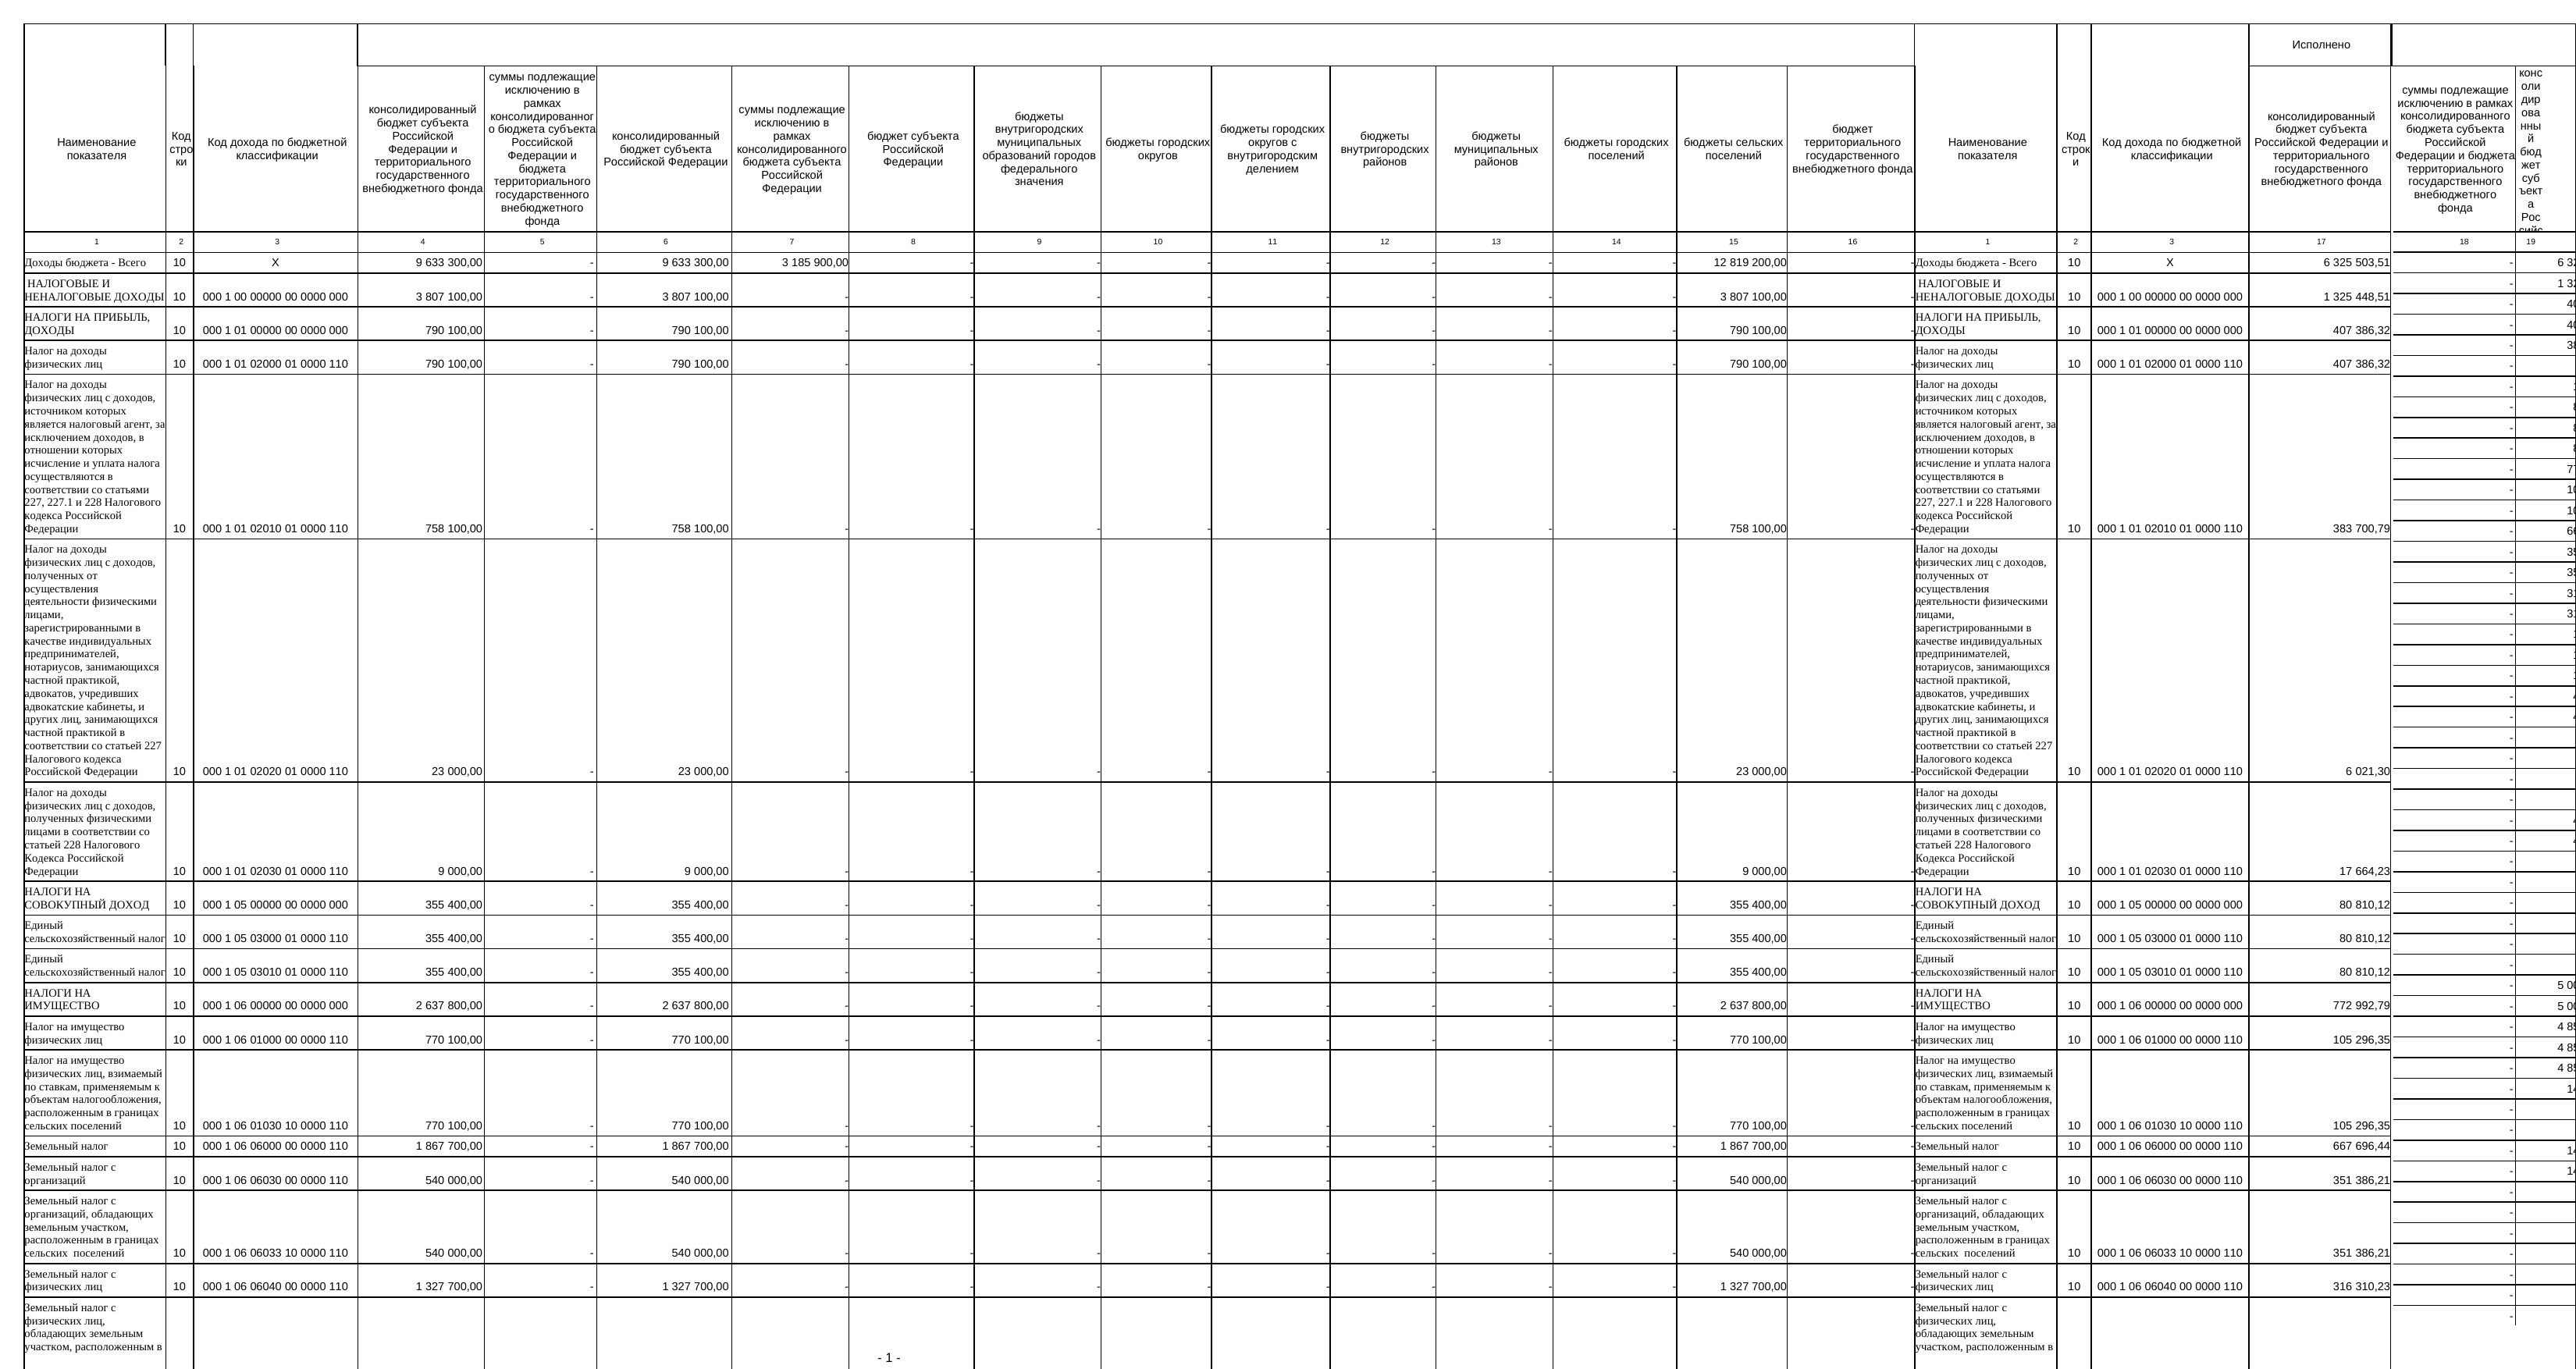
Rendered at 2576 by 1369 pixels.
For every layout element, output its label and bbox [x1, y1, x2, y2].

table_cell [1101, 783, 1211, 880]
table_cell [2092, 1017, 2248, 1049]
table_cell [849, 253, 973, 272]
table_cell [1553, 949, 1676, 982]
table_cell [1788, 983, 1914, 1015]
table_cell [2092, 308, 2248, 340]
table_cell [1678, 66, 1787, 231]
table_cell [2250, 1017, 2390, 1049]
table_cell [975, 949, 1101, 982]
table_cell [1436, 1191, 1553, 1263]
table_cell [732, 949, 849, 982]
table_cell [166, 949, 193, 982]
table_cell [732, 375, 849, 539]
table_cell [358, 1157, 484, 1189]
table_cell [975, 1017, 1101, 1049]
table_cell [1916, 308, 2056, 340]
table_cell [194, 539, 358, 781]
table_cell [25, 983, 165, 1015]
table_cell [1678, 1017, 1787, 1049]
table_cell [1436, 233, 1553, 252]
table_cell [194, 1136, 358, 1156]
table_cell [2092, 233, 2248, 252]
table_cell [732, 1051, 849, 1136]
table_cell [2250, 375, 2390, 539]
table_cell [194, 1051, 358, 1136]
table_cell [25, 341, 165, 374]
table_cell [166, 916, 193, 948]
table_cell [1436, 916, 1553, 948]
table_cell [1331, 1264, 1436, 1296]
table_cell [25, 1157, 165, 1189]
table_cell [975, 783, 1101, 880]
table_cell [2250, 274, 2390, 306]
table_cell [975, 1298, 1101, 1346]
table_cell [25, 24, 165, 231]
table_cell [1101, 1157, 1211, 1189]
table_cell [166, 1298, 193, 1346]
table_cell [849, 1298, 973, 1346]
table_cell [2092, 983, 2248, 1015]
table_cell [1331, 1157, 1436, 1189]
table_cell [1101, 949, 1211, 982]
table_cell [849, 375, 973, 539]
table_cell [485, 253, 596, 272]
table_cell [1101, 375, 1211, 539]
table_cell [1553, 1191, 1676, 1263]
table_cell [732, 1136, 849, 1156]
table_cell [849, 233, 973, 252]
table_cell [597, 308, 731, 340]
table_cell [1916, 882, 2056, 915]
table_cell [1212, 66, 1329, 231]
table_cell [194, 1264, 358, 1296]
table_cell [1212, 783, 1329, 880]
table_cell [1678, 1136, 1787, 1156]
table_cell [1916, 1017, 2056, 1049]
table_cell [485, 916, 596, 948]
table_cell [358, 375, 484, 539]
table_cell [485, 233, 596, 252]
table_cell [1436, 1136, 1553, 1156]
table_cell [358, 1051, 484, 1136]
table_cell [194, 916, 358, 948]
table_cell [2058, 24, 2090, 231]
table_cell [1678, 949, 1787, 982]
table_cell [2058, 233, 2090, 252]
table_cell [25, 274, 165, 306]
table_cell [166, 1051, 193, 1136]
table_cell [1788, 253, 1914, 272]
table_cell [849, 308, 973, 340]
table_cell [1916, 274, 2056, 306]
table_cell [1916, 375, 2056, 539]
table_cell [975, 274, 1101, 306]
table_cell [1436, 1051, 1553, 1136]
table_cell [1101, 66, 1211, 231]
table_cell [1678, 375, 1787, 539]
table_cell [485, 66, 596, 231]
table_cell [166, 983, 193, 1015]
table_cell [1101, 983, 1211, 1015]
table_cell [358, 783, 484, 880]
table_cell [1788, 233, 1914, 252]
table_cell [1788, 1157, 1914, 1189]
table_cell [1436, 66, 1553, 231]
table_cell [194, 274, 358, 306]
table_cell [597, 1017, 731, 1049]
table_cell [1436, 253, 1553, 272]
table_cell [2058, 539, 2090, 781]
table_cell [166, 1264, 193, 1296]
table_cell [1553, 1264, 1676, 1296]
table_cell [358, 949, 484, 982]
table_cell [597, 375, 731, 539]
table_cell [358, 1136, 484, 1156]
table_cell [2058, 983, 2090, 1015]
table_cell [1553, 253, 1676, 272]
table_cell [1212, 308, 1329, 340]
table_cell [1553, 274, 1676, 306]
table_cell [2092, 882, 2248, 915]
table_cell [975, 375, 1101, 539]
table_cell [1331, 341, 1436, 374]
table_cell [1916, 1298, 2056, 1346]
table_cell [485, 783, 596, 880]
table_cell [732, 983, 849, 1015]
table_cell [2092, 1191, 2248, 1263]
table_cell [25, 308, 165, 340]
table_cell [1212, 539, 1329, 781]
table_cell [2250, 1264, 2390, 1296]
table_cell [166, 253, 193, 272]
table_cell [2250, 1191, 2390, 1263]
table_cell [194, 375, 358, 539]
table_cell [1331, 1136, 1436, 1156]
table_cell [1788, 308, 1914, 340]
table_cell [2092, 253, 2248, 272]
table_cell [1212, 916, 1329, 948]
table_cell [194, 983, 358, 1015]
table_cell [975, 308, 1101, 340]
table_cell [1678, 1191, 1787, 1263]
table_cell [358, 1298, 484, 1346]
table_cell [1212, 1298, 1329, 1346]
table_cell [1678, 233, 1787, 252]
table_cell [732, 1017, 849, 1049]
table_cell [485, 274, 596, 306]
table_cell [1436, 375, 1553, 539]
table_cell [1212, 1157, 1329, 1189]
table_cell [2092, 783, 2248, 880]
table_cell [597, 1136, 731, 1156]
table_cell [732, 539, 849, 781]
table_cell [2092, 916, 2248, 948]
table_cell [1678, 274, 1787, 306]
table_cell [975, 1136, 1101, 1156]
table_cell [975, 253, 1101, 272]
table_cell [2092, 375, 2248, 539]
table_cell [485, 1051, 596, 1136]
table_cell [1331, 539, 1436, 781]
table_cell [1553, 1017, 1676, 1049]
table_cell [597, 1298, 731, 1346]
table_cell [849, 1051, 973, 1136]
table_cell [849, 341, 973, 374]
table_cell [597, 274, 731, 306]
table_cell [1788, 1051, 1914, 1136]
table_cell [1678, 983, 1787, 1015]
table_cell [2250, 233, 2390, 252]
table_cell [1212, 341, 1329, 374]
table_cell [597, 341, 731, 374]
table_cell [485, 375, 596, 539]
table_cell [2058, 1017, 2090, 1049]
table_cell [25, 783, 165, 880]
table_cell [597, 1264, 731, 1296]
table_cell [1788, 375, 1914, 539]
table_cell [1101, 233, 1211, 252]
table_cell [849, 1157, 973, 1189]
table_cell [25, 1017, 165, 1049]
table_cell [732, 916, 849, 948]
table_cell [975, 1051, 1101, 1136]
table_cell [1331, 308, 1436, 340]
table_cell [358, 1264, 484, 1296]
table_cell [1331, 375, 1436, 539]
table_cell [597, 539, 731, 781]
table_cell [1678, 308, 1787, 340]
table_cell [166, 341, 193, 374]
table_cell [2092, 274, 2248, 306]
table_cell [1916, 916, 2056, 948]
table_cell [2393, 24, 2575, 66]
table_cell [166, 1157, 193, 1189]
table_cell [732, 783, 849, 880]
table_cell [1436, 1157, 1553, 1189]
table_cell [732, 233, 849, 252]
table_cell [25, 1298, 165, 1346]
table_cell [1331, 253, 1436, 272]
table_cell [1788, 1264, 1914, 1296]
table_cell [1788, 1298, 1914, 1346]
table_cell [2058, 1157, 2090, 1189]
table_cell [1788, 916, 1914, 948]
table_cell [732, 308, 849, 340]
table_cell [485, 308, 596, 340]
table_cell [1788, 1017, 1914, 1049]
table_cell [358, 882, 484, 915]
table_cell [358, 916, 484, 948]
table_cell [1331, 1051, 1436, 1136]
table_cell [25, 1051, 165, 1136]
table_cell [166, 882, 193, 915]
table_cell [2092, 1051, 2248, 1136]
table_cell [1101, 1051, 1211, 1136]
table_cell [194, 1017, 358, 1049]
table_cell [1553, 375, 1676, 539]
table_cell [2250, 1298, 2390, 1346]
table_cell [1916, 1136, 2056, 1156]
table_cell [597, 66, 731, 231]
table_cell [1553, 1051, 1676, 1136]
table_cell [485, 1017, 596, 1049]
table_cell [849, 882, 973, 915]
table_cell [597, 1191, 731, 1263]
table_cell [2058, 1298, 2090, 1346]
table_cell [2391, 66, 2575, 1346]
table_cell [166, 24, 193, 231]
table_cell [1678, 341, 1787, 374]
table_cell [485, 882, 596, 915]
table_cell [1916, 983, 2056, 1015]
table_cell [1436, 1017, 1553, 1049]
table_cell [1678, 783, 1787, 880]
table_cell [1553, 341, 1676, 374]
table_cell [732, 882, 849, 915]
table_cell [1788, 274, 1914, 306]
table_cell [1101, 882, 1211, 915]
table_cell [2250, 253, 2390, 272]
table_cell [2058, 1264, 2090, 1296]
table_cell [1436, 341, 1553, 374]
table_cell [166, 1191, 193, 1263]
table_cell [2250, 1136, 2390, 1156]
table_cell [1678, 1051, 1787, 1136]
table_cell [1331, 983, 1436, 1015]
table_cell [597, 949, 731, 982]
table_cell [2058, 1051, 2090, 1136]
table_cell [1553, 1298, 1676, 1346]
table_cell [1553, 916, 1676, 948]
table_cell [849, 1191, 973, 1263]
table_cell [849, 1017, 973, 1049]
table_cell [732, 253, 849, 272]
table_cell [1916, 1264, 2056, 1296]
table_cell [194, 882, 358, 915]
table_cell [849, 274, 973, 306]
table_cell [975, 66, 1101, 231]
table_cell [358, 24, 1914, 66]
table_cell [166, 539, 193, 781]
table_cell [2250, 66, 2390, 231]
table_cell [358, 253, 484, 272]
table_cell [1436, 882, 1553, 915]
table_cell [1101, 916, 1211, 948]
table_cell [485, 983, 596, 1015]
table_cell [1331, 66, 1436, 231]
table_cell [1436, 983, 1553, 1015]
table_cell [2058, 308, 2090, 340]
table_cell [975, 983, 1101, 1015]
table_cell [194, 308, 358, 340]
table_cell [166, 233, 193, 252]
table_cell [2092, 341, 2248, 374]
table_cell [25, 916, 165, 948]
table_cell [2058, 341, 2090, 374]
table_cell [975, 882, 1101, 915]
table_cell [1101, 341, 1211, 374]
table_cell [1553, 983, 1676, 1015]
table_cell [1101, 539, 1211, 781]
table_cell [597, 1157, 731, 1189]
table_cell [166, 274, 193, 306]
table_cell [1553, 233, 1676, 252]
table_cell [732, 341, 849, 374]
table_cell [194, 783, 358, 880]
table_cell [1788, 882, 1914, 915]
table_cell [25, 882, 165, 915]
table_cell [25, 375, 165, 539]
table_cell [1101, 274, 1211, 306]
table_cell [1331, 233, 1436, 252]
table_cell [194, 1191, 358, 1263]
table_cell [1212, 375, 1329, 539]
table_cell [358, 66, 484, 231]
table_cell [358, 1191, 484, 1263]
table_cell [2092, 1298, 2248, 1346]
table_cell [849, 983, 973, 1015]
table_cell [2250, 1051, 2390, 1136]
table_cell [1916, 341, 2056, 374]
table_cell [194, 949, 358, 982]
table_cell [1678, 1264, 1787, 1296]
table_cell [1788, 949, 1914, 982]
table_cell [1331, 1191, 1436, 1263]
table_cell [975, 233, 1101, 252]
table_cell [1212, 1191, 1329, 1263]
table_cell [358, 341, 484, 374]
table_cell [597, 783, 731, 880]
table_cell [485, 1157, 596, 1189]
table_cell [1436, 539, 1553, 781]
table_cell [485, 949, 596, 982]
table_cell [597, 233, 731, 252]
table_cell [485, 341, 596, 374]
table_cell [1212, 882, 1329, 915]
table_cell [2092, 539, 2248, 781]
table_cell [1553, 308, 1676, 340]
table_cell [597, 916, 731, 948]
table_cell [2058, 882, 2090, 915]
table_cell [1331, 1017, 1436, 1049]
table_cell [1331, 916, 1436, 948]
table_cell [2058, 783, 2090, 880]
table_cell [849, 539, 973, 781]
table_cell [2250, 24, 2390, 66]
table_cell [2058, 949, 2090, 982]
table_cell [732, 1264, 849, 1296]
table_cell [597, 253, 731, 272]
table_cell [2250, 1157, 2390, 1189]
table_cell [1101, 1191, 1211, 1263]
table_cell [485, 1136, 596, 1156]
table_cell [1101, 1264, 1211, 1296]
table_cell [2250, 783, 2390, 880]
table_cell [975, 341, 1101, 374]
table_cell [1212, 1264, 1329, 1296]
table_cell [1212, 949, 1329, 982]
table_cell [2250, 983, 2390, 1015]
table_cell [1678, 1298, 1787, 1346]
table_cell [1331, 882, 1436, 915]
table_cell [485, 1191, 596, 1263]
table_cell [1553, 882, 1676, 915]
table_cell [25, 1191, 165, 1263]
table_cell [2058, 1191, 2090, 1263]
table_cell [1678, 253, 1787, 272]
table_cell [1678, 1157, 1787, 1189]
table_cell [2250, 341, 2390, 374]
table_cell [975, 916, 1101, 948]
table_cell [1212, 233, 1329, 252]
table_cell [2058, 1136, 2090, 1156]
table_cell [732, 1298, 849, 1346]
table_cell [2250, 916, 2390, 948]
table_cell [975, 1157, 1101, 1189]
table_cell [1331, 274, 1436, 306]
table_cell [1678, 882, 1787, 915]
table_cell [1101, 1298, 1211, 1346]
table_cell [597, 983, 731, 1015]
table_cell [485, 1298, 596, 1346]
table_cell [975, 1191, 1101, 1263]
table_cell [2092, 1157, 2248, 1189]
table_cell [2092, 1136, 2248, 1156]
table_cell [166, 783, 193, 880]
table_cell [1101, 1136, 1211, 1156]
table_cell [1436, 1264, 1553, 1296]
table_cell [2058, 375, 2090, 539]
table_cell [1101, 308, 1211, 340]
table_cell [1436, 274, 1553, 306]
table_cell [358, 233, 484, 252]
table_cell [597, 882, 731, 915]
table_cell [849, 916, 973, 948]
table_cell [194, 233, 358, 252]
table_cell [2092, 24, 2248, 231]
table_cell [849, 949, 973, 982]
table_cell [1916, 1191, 2056, 1263]
table_cell [1915, 24, 2056, 231]
table_cell [2058, 253, 2090, 272]
table_cell [1436, 949, 1553, 982]
table_cell [1553, 1157, 1676, 1189]
table_cell [1101, 1017, 1211, 1049]
table_cell [1436, 308, 1553, 340]
table_cell [1788, 1136, 1914, 1156]
table_cell [2092, 1264, 2248, 1296]
table_cell [1916, 949, 2056, 982]
table_cell [358, 539, 484, 781]
table_cell [849, 66, 973, 231]
table_cell [1916, 1157, 2056, 1189]
table_cell [1678, 539, 1787, 781]
table_cell [1331, 783, 1436, 880]
table_cell [1916, 233, 2056, 252]
table_cell [732, 1191, 849, 1263]
table_cell [485, 1264, 596, 1296]
table_cell [2250, 308, 2390, 340]
table_cell [1212, 1017, 1329, 1049]
table_cell [25, 949, 165, 982]
table_cell [194, 341, 358, 374]
table_cell [358, 308, 484, 340]
table_cell [1212, 1051, 1329, 1136]
table_cell [194, 24, 358, 231]
table_cell [1212, 1136, 1329, 1156]
table_cell [1553, 783, 1676, 880]
table_cell [1553, 66, 1676, 231]
table_cell [2092, 949, 2248, 982]
table_cell [1916, 539, 2056, 781]
table_cell [194, 1298, 358, 1346]
table_cell [25, 1264, 165, 1296]
table_cell [1788, 539, 1914, 781]
table_cell [1788, 783, 1914, 880]
table_cell [194, 253, 358, 272]
table_cell [1212, 274, 1329, 306]
table_cell [1436, 783, 1553, 880]
table_cell [1788, 66, 1914, 231]
table_cell [166, 308, 193, 340]
table_cell [25, 539, 165, 781]
table_cell [485, 539, 596, 781]
table_cell [358, 1017, 484, 1049]
table_cell [1101, 253, 1211, 272]
table_cell [849, 1264, 973, 1296]
table_cell [166, 1136, 193, 1156]
table_cell [732, 66, 849, 231]
table_cell [1678, 916, 1787, 948]
table_cell [2250, 949, 2390, 982]
table_cell [849, 1136, 973, 1156]
table_cell [1212, 983, 1329, 1015]
table_cell [1212, 253, 1329, 272]
table_cell [732, 1157, 849, 1189]
table_cell [1788, 341, 1914, 374]
table_cell [732, 274, 849, 306]
table_cell [975, 539, 1101, 781]
table_cell [25, 253, 165, 272]
table_cell [1553, 539, 1676, 781]
table_cell [975, 1264, 1101, 1296]
table_cell [358, 983, 484, 1015]
table_cell [1331, 1298, 1436, 1346]
table_cell [25, 233, 165, 252]
table_cell [1331, 949, 1436, 982]
table_cell [1553, 1136, 1676, 1156]
table_cell [25, 1136, 165, 1156]
table_cell [1916, 253, 2056, 272]
table_cell [1436, 1298, 1553, 1346]
table_cell [1916, 783, 2056, 880]
table_cell [166, 1017, 193, 1049]
table_cell [597, 1051, 731, 1136]
table_cell [166, 375, 193, 539]
table_cell [358, 274, 484, 306]
table_cell [1788, 1191, 1914, 1263]
table_cell [2250, 539, 2390, 781]
table_cell [194, 1157, 358, 1189]
table_cell [2250, 882, 2390, 915]
table_cell [1916, 1051, 2056, 1136]
table_cell [849, 783, 973, 880]
table_cell [2058, 274, 2090, 306]
table_cell [2058, 916, 2090, 948]
